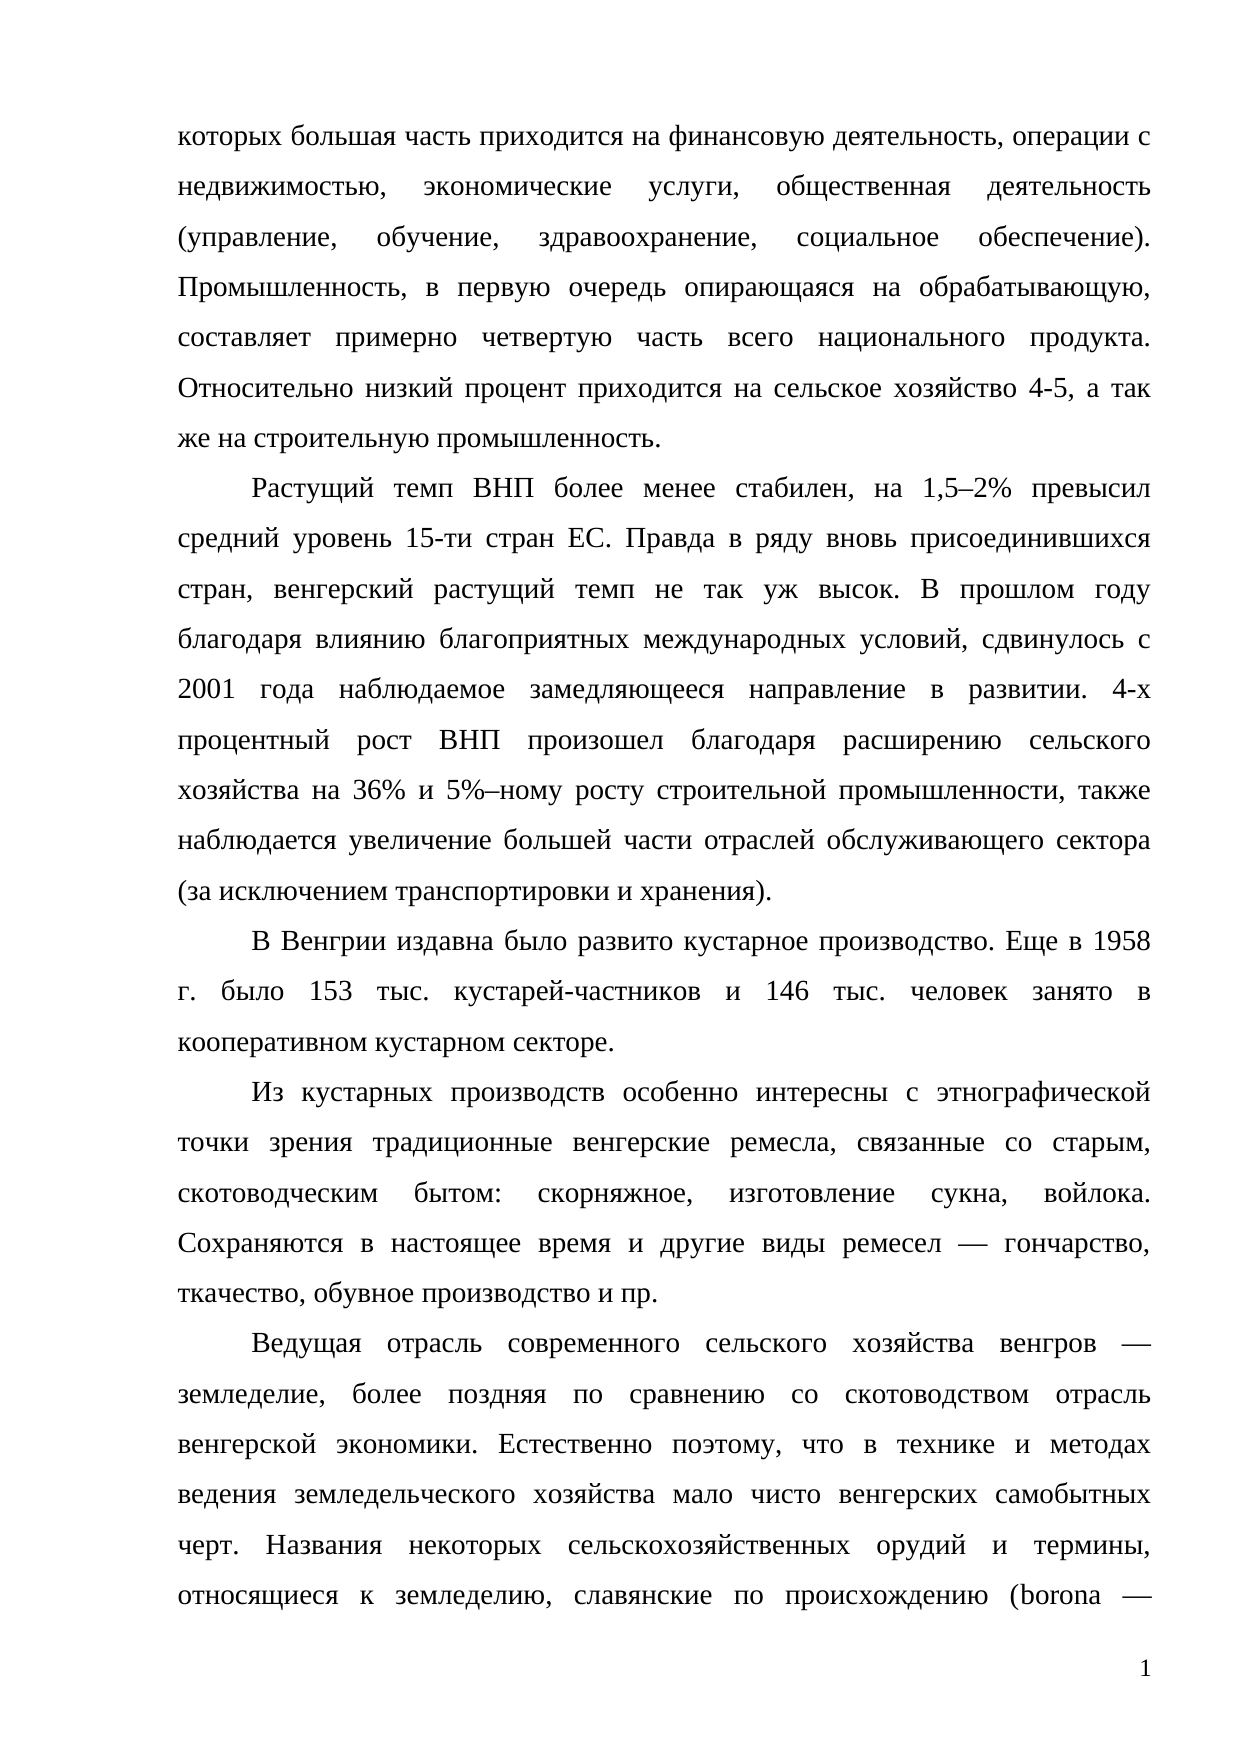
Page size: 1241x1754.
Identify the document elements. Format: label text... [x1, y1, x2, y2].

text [177, 118, 1152, 453]
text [177, 1326, 1152, 1611]
text Растущий темп ВНП более менее стабилен, на 1,5–2% превысил средний уровень 15-ти стран ЕС. Правда в ряду вновь присоединившихся стран, венгерский растущий темп не так уж высок. В прошлом году благодаря влиянию благоприятных международных условий, сдвинулось с 2001 года наблюдаемое замедляющееся направление в развитии. 4-х процентный рост ВНП произошел благодаря расширению сельского хозяйства на 36% и 5%–ному росту строительной промышленности, также наблюдается увеличение большей части отраслей обслуживающего сектора (за исключением транспортировки и хранения). [177, 470, 1152, 906]
text Из кустарных производств особенно интересны с этнографической точки зрения традиционные венгерские ремесла, связанные со старым, скотоводческим бытом: скорняжное, изготовление сукна, войлока. Сохраняются в настоящее время и другие виды ремесел — гончарство, ткачество, обувное производство и пр. [177, 1074, 1152, 1309]
text В Венгрии издавна было развито кустарное производство. Еще в . было 153 тыс. кустарей-частников и 146 тыс. человек занято в кооперативном кустарном секторе. [177, 923, 1152, 1057]
